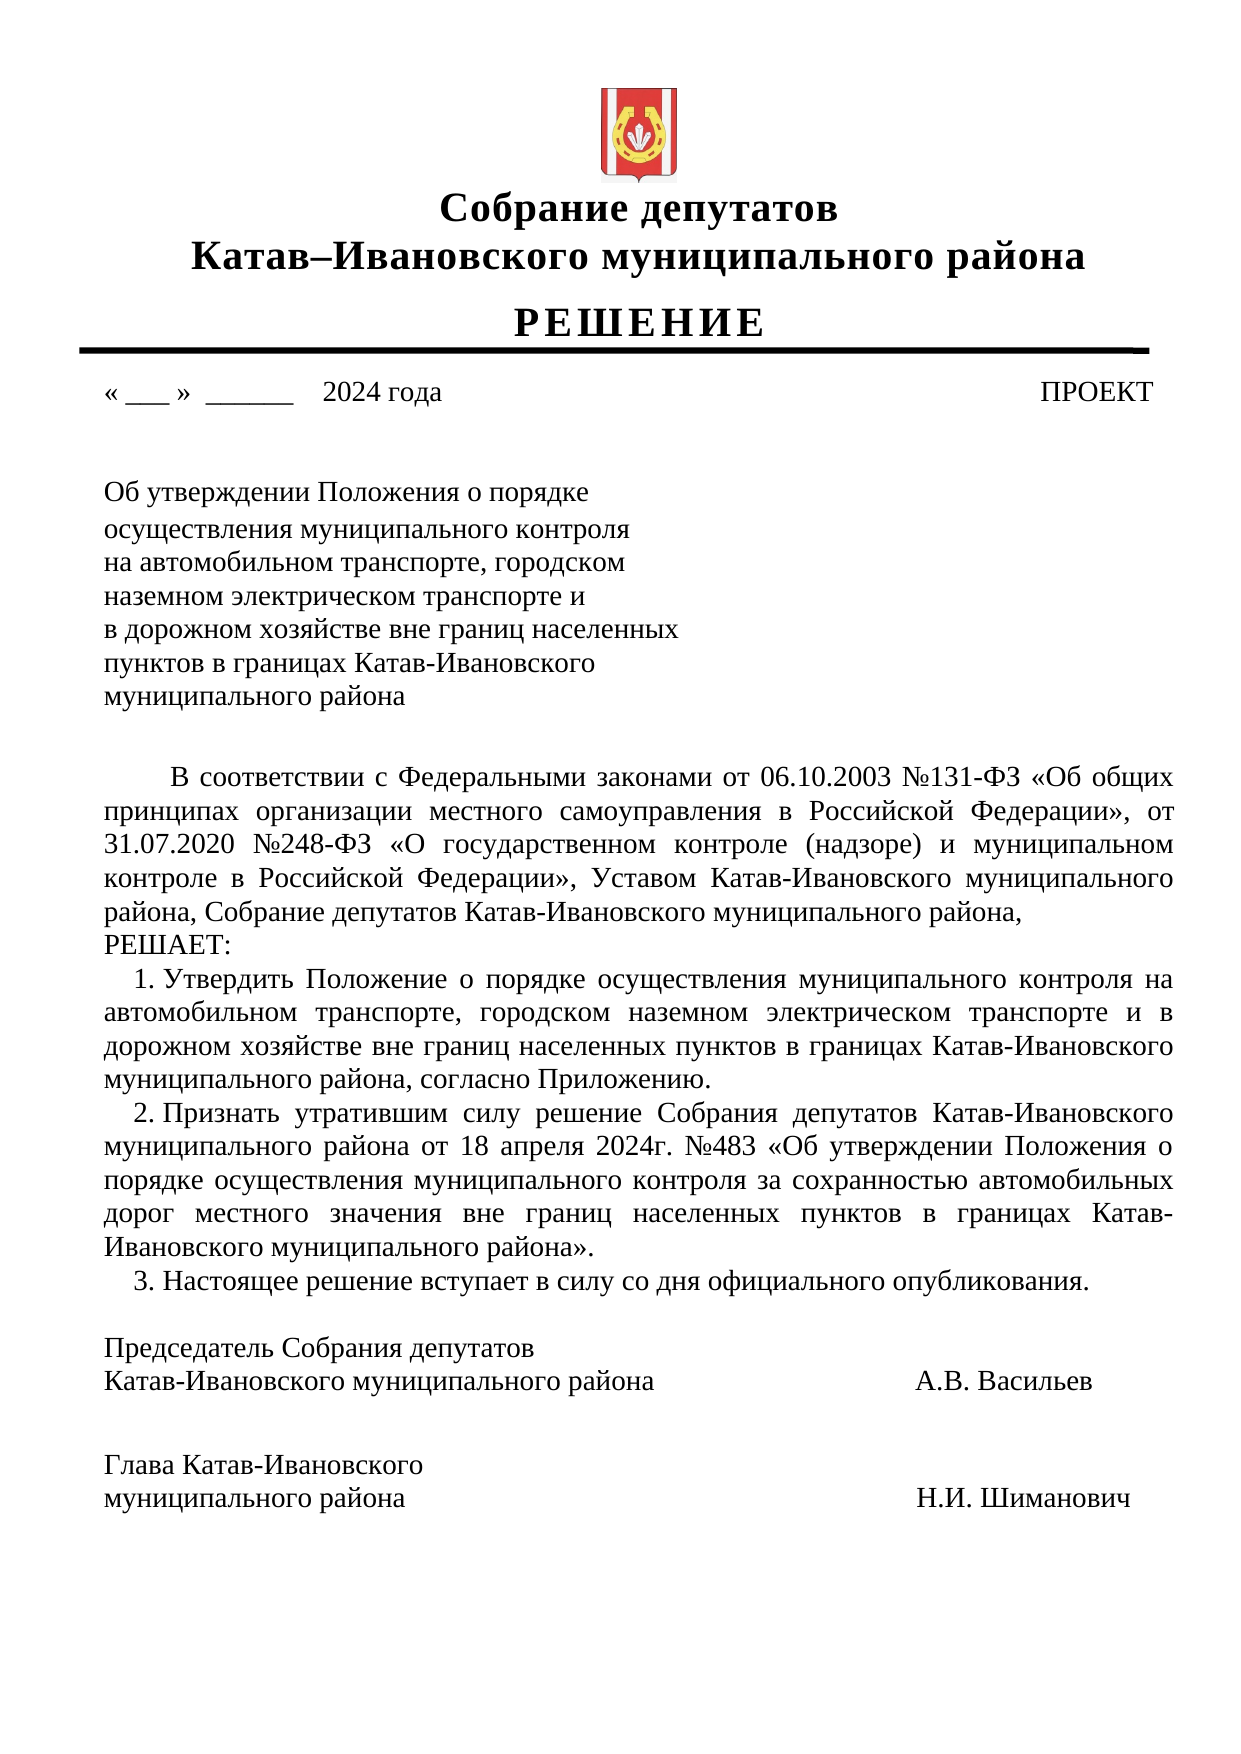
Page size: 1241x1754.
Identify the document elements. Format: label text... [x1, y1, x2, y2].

text муниципального района [103, 678, 1174, 712]
text Об утверждении Положения о порядке [103, 474, 643, 508]
title Настоящее решение вступает в силу со дня официального опубликования. [133, 1263, 1174, 1296]
text Катав–Ивановского муниципального района [103, 230, 1174, 278]
text пунктов в границах Катав-Ивановского [103, 645, 1174, 678]
title Признать утратившим силу решение Собрания депутатов Катав-Ивановского муниципального района от 18 апреля 2024г. №483 «Об утверждении Положения о порядке осуществления муниципального контроля за сохранностью автомобильных дорог местного значения вне границ населенных пунктов в границах Катав-Ивановского муниципального района». [103, 1095, 1174, 1263]
text Собрание депутатов [103, 182, 1174, 230]
text В соответствии с Федеральными законами от 06.10.2003 №131-ФЗ «Об общих принципах организации местного самоуправления в Российской Федерации», от 31.07.2020 №248-ФЗ «О государственном контроле (надзоре) и муниципальном контроле в Российской Федерации», Уставом Катав-Ивановского муниципального района, Собрание депутатов Катав-Ивановского муниципального района, [103, 759, 1174, 927]
text « ___ » ______ 2024 года ПРОЕКТ [103, 374, 1174, 407]
title Председатель Собрания депутатов [103, 1330, 1174, 1363]
text в дорожном хозяйстве вне границ населенных [103, 611, 1174, 645]
text РЕШЕНИЕ [103, 297, 1174, 345]
text Глава Катав-Ивановского [103, 1447, 1174, 1480]
text осуществления муниципального контроля [103, 511, 1174, 544]
text РЕШАЕТ: [103, 927, 1174, 961]
text наземном электрическом транспорте и [103, 578, 1174, 611]
text муниципального района Н.И. Шиманович [103, 1480, 1174, 1514]
list Утвердить Положение о порядке осуществления муниципального контроля на автомобильном транспорте, городском наземном электрическом транспорте и в дорожном хозяйстве вне границ населенных пунктов в границах Катав-Ивановского муниципального района, согласно Приложению. [103, 961, 1174, 1095]
title Катав-Ивановского муниципального района А.В. Васильев [103, 1363, 1174, 1397]
text на автомобильном транспорте, городском [103, 544, 1174, 578]
